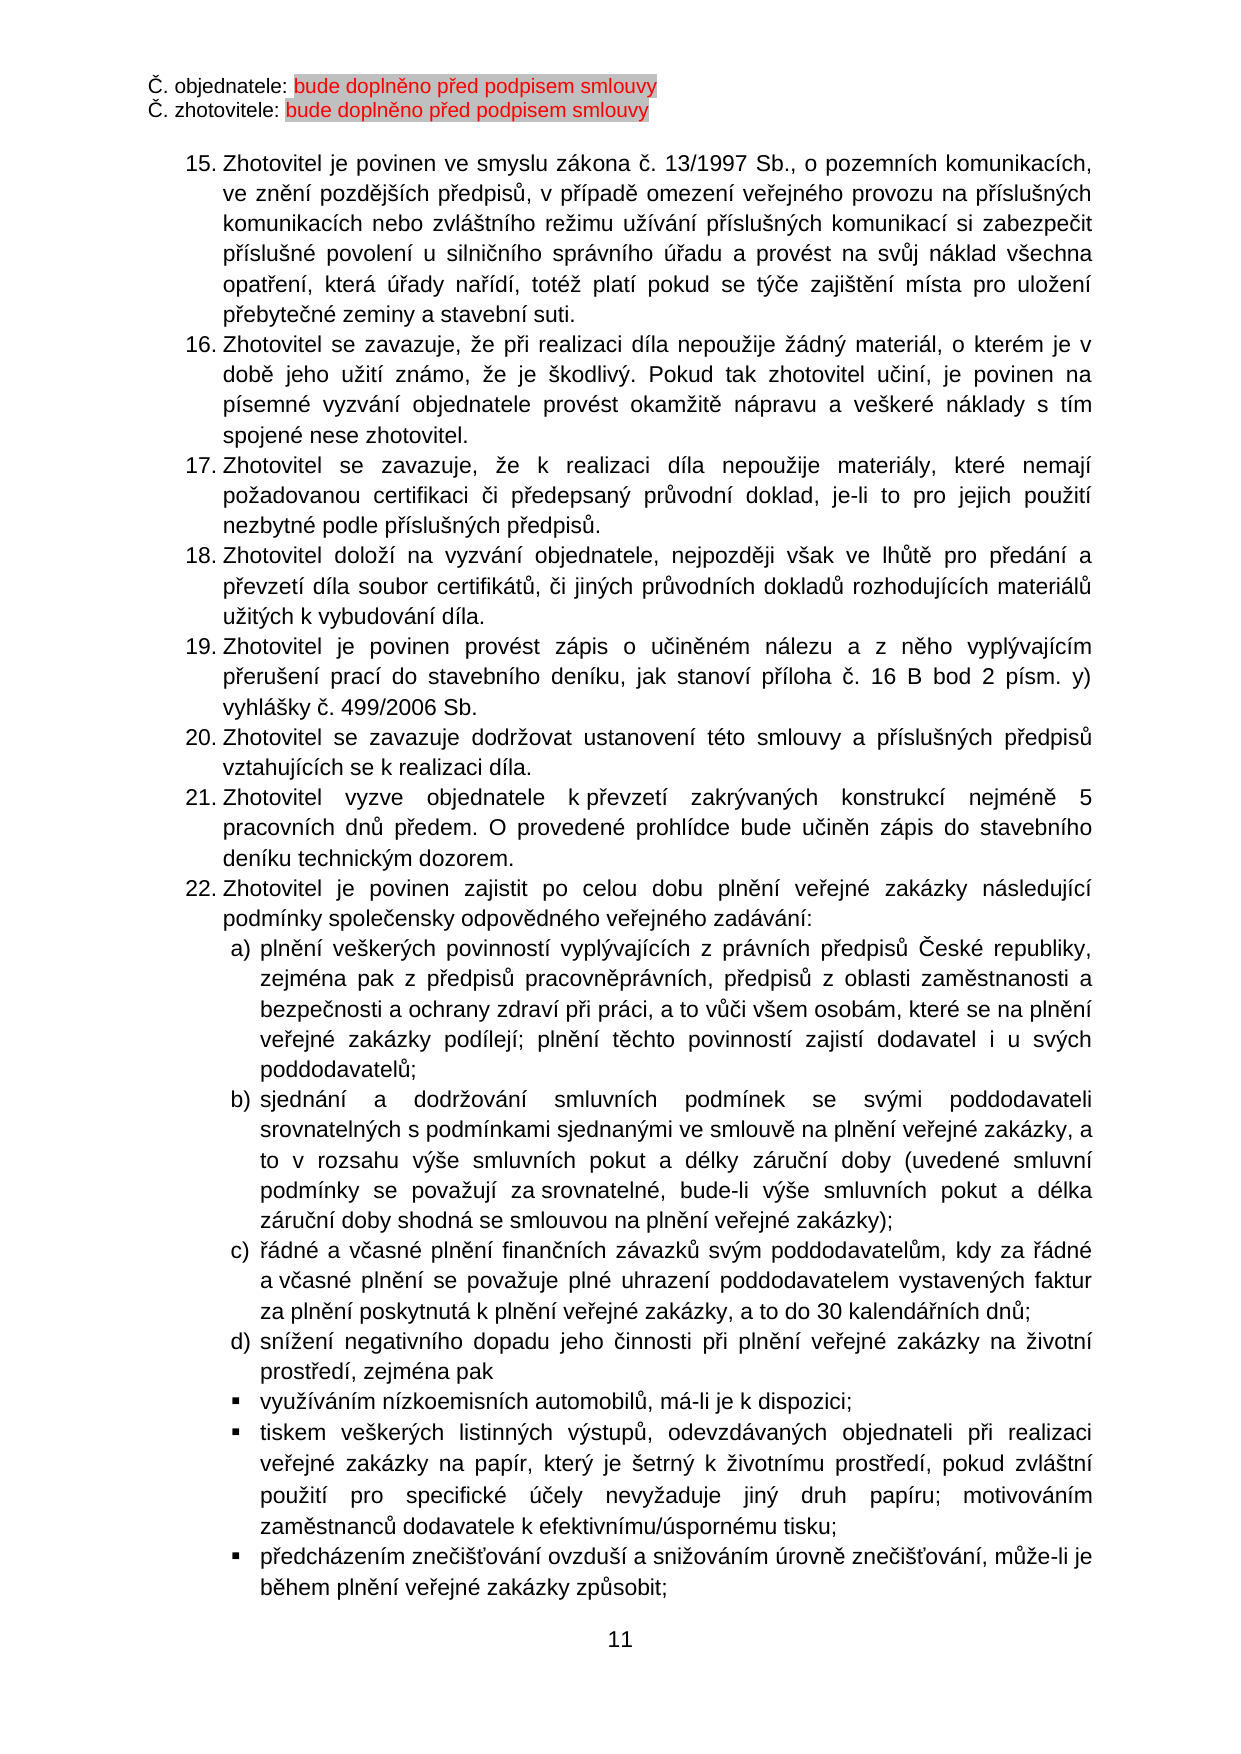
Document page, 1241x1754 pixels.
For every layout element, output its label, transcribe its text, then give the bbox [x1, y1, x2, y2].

list Zhotovitel vyzve objednatele k převzetí zakrývaných konstrukcí nejméně 5 pracovních dnů předem. O provedené prohlídce bude učiněn zápis do stavebního deníku technickým dozorem. [185, 784, 1093, 871]
list Zhotovitel je povinen ve smyslu zákona č. 13/1997 Sb., o pozemních komunikacích, ve znění pozdějších předpisů, v případě omezení veřejného provozu na příslušných komunikacích nebo zvláštního režimu užívání příslušných komunikací si zabezpečit příslušné povolení u silničního správního úřadu a provést na svůj náklad všechna opatření, která úřady nařídí, totéž platí pokud se týče zajištění místa pro uložení přebytečné zeminy a stavební suti. [185, 150, 1093, 327]
list řádné a včasné plnění finančních závazků svým poddodavatelům, kdy za řádné a včasné plnění se považuje plné uhrazení poddodavatelem vystavených faktur za plnění poskytnutá k plnění veřejné zakázky, a to do 30 kalendářních dnů; [230, 1237, 1093, 1324]
list Zhotovitel se zavazuje dodržovat ustanovení této smlouvy a příslušných předpisů vztahujících se k realizaci díla. [185, 724, 1093, 780]
list snížení negativního dopadu jeho činnosti při plnění veřejné zakázky na životní prostředí, zejména pak [230, 1328, 1093, 1384]
list sjednání a dodržování smluvních podmínek se svými poddodavateli srovnatelných s podmínkami sjednanými ve smlouvě na plnění veřejné zakázky, a to v rozsahu výše smluvních pokut a délky záruční doby (uvedené smluvní podmínky se považují za srovnatelné, bude-li výše smluvních pokut a délka záruční doby shodná se smlouvou na plnění veřejné zakázky); [230, 1086, 1093, 1233]
list Zhotovitel se zavazuje, že při realizaci díla nepoužije žádný materiál, o kterém je v době jeho užití známo, že je škodlivý. Pokud tak zhotovitel učiní, je povinen na písemné vyzvání objednatele provést okamžitě nápravu a veškeré náklady s tím spojené nese zhotovitel. [185, 331, 1093, 448]
list Zhotovitel je povinen provést zápis o učiněném nálezu a z něho vyplývajícím přerušení prací do stavebního deníku, jak stanoví příloha č. 16 B bod 2 písm. y) vyhlášky č. 499/2006 Sb. [185, 633, 1093, 720]
list využíváním nízkoemisních automobilů, má-li je k dispozici; [230, 1388, 1093, 1414]
list tiskem veškerých listinných výstupů, odevzdávaných objednateli při realizaci veřejné zakázky na papír, který je šetrný k životnímu prostředí, pokud zvláštní použití pro specifické účely nevyžaduje jiný druh papíru; motivováním zaměstnanců dodavatele k efektivnímu/úspornému tisku; [230, 1418, 1093, 1539]
list předcházením znečišťování ovzduší a snižováním úrovně znečišťování, může-li je během plnění veřejné zakázky způsobit; [230, 1543, 1093, 1600]
list plnění veškerých povinností vyplývajících z právních předpisů České republiky, zejména pak z předpisů pracovněprávních, předpisů z oblasti zaměstnanosti a bezpečnosti a ochrany zdraví při práci, a to vůči všem osobám, které se na plnění veřejné zakázky podílejí; plnění těchto povinností zajistí dodavatel i u svých poddodavatelů; [230, 935, 1093, 1082]
list Zhotovitel je povinen zajistit po celou dobu plnění veřejné zakázky následující podmínky společensky odpovědného veřejného zadávání: [185, 875, 1093, 931]
list Zhotovitel doloží na vyzvání objednatele, nejpozději však ve lhůtě pro předání a převzetí díla soubor certifikátů, či jiných průvodních dokladů rozhodujících materiálů užitých k vybudování díla. [185, 542, 1093, 629]
list Zhotovitel se zavazuje, že k realizaci díla nepoužije materiály, které nemají požadovanou certifikaci či předepsaný průvodní doklad, je-li to pro jejich použití nezbytné podle příslušných předpisů. [185, 452, 1093, 538]
